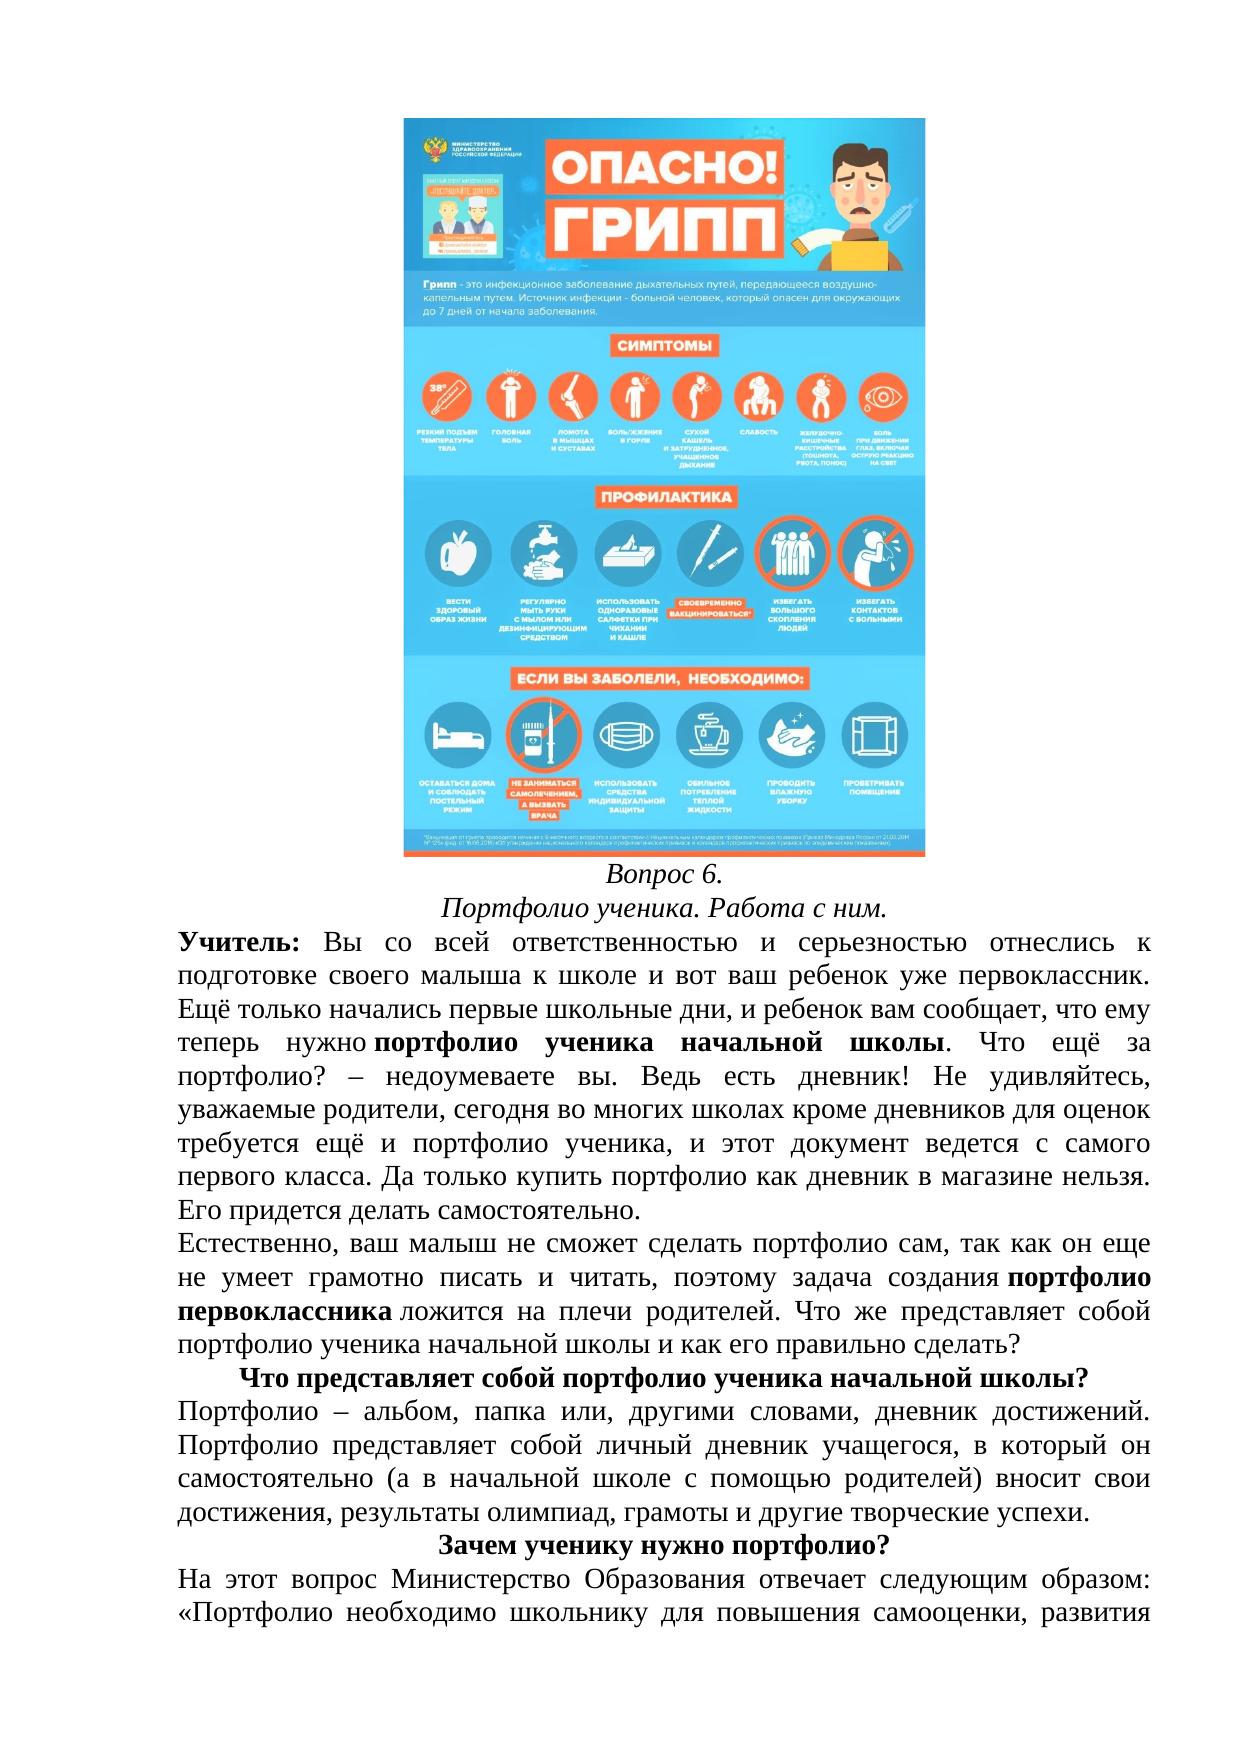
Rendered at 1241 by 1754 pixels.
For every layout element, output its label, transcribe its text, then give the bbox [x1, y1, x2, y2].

text Портфолио – альбом, папка или, другими словами, дневник достижений. Портфолио представляет собой личный дневник учащегося, в который он самостоятельно (а в начальной школе с помощью родителей) вносит свои достижения, результаты олимпиад, грамоты и другие творческие успехи. [177, 1393, 1152, 1527]
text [177, 1561, 1152, 1628]
text Естественно, ваш малыш не сможет сделать портфолио сам, так как он еще не умеет грамотно писать и читать, поэтому задача создания портфолио первоклассника ложится на плечи родителей. Что же представляет собой портфолио ученика начальной школы и как его правильно сделать? [177, 1226, 1152, 1360]
text Вопрос 6. [177, 857, 1152, 890]
text Портфолио ученика. Работа с ним. [177, 890, 1152, 924]
text Зачем ученику нужно портфолио? [177, 1527, 1152, 1561]
text Что представляет собой портфолио ученика начальной школы? [177, 1360, 1152, 1393]
text Учитель: Вы со всей ответственностью и серьезностью отнеслись к подготовке своего малыша к школе и вот ваш ребенок уже первоклассник. Ещё только начались первые школьные дни, и ребенок вам сообщает, что ему теперь нужно портфолио ученика начальной школы. Что ещё за портфолио? – недоумеваете вы. Ведь есть дневник! Не удивляйтесь, уважаемые родители, сегодня во многих школах кроме дневников для оценок требуется ещё и портфолио ученика, и этот документ ведется с самого первого класса. Да только купить портфолио как дневник в магазине нельзя. Его придется делать самостоятельно. [177, 924, 1152, 1226]
picture [403, 118, 926, 857]
